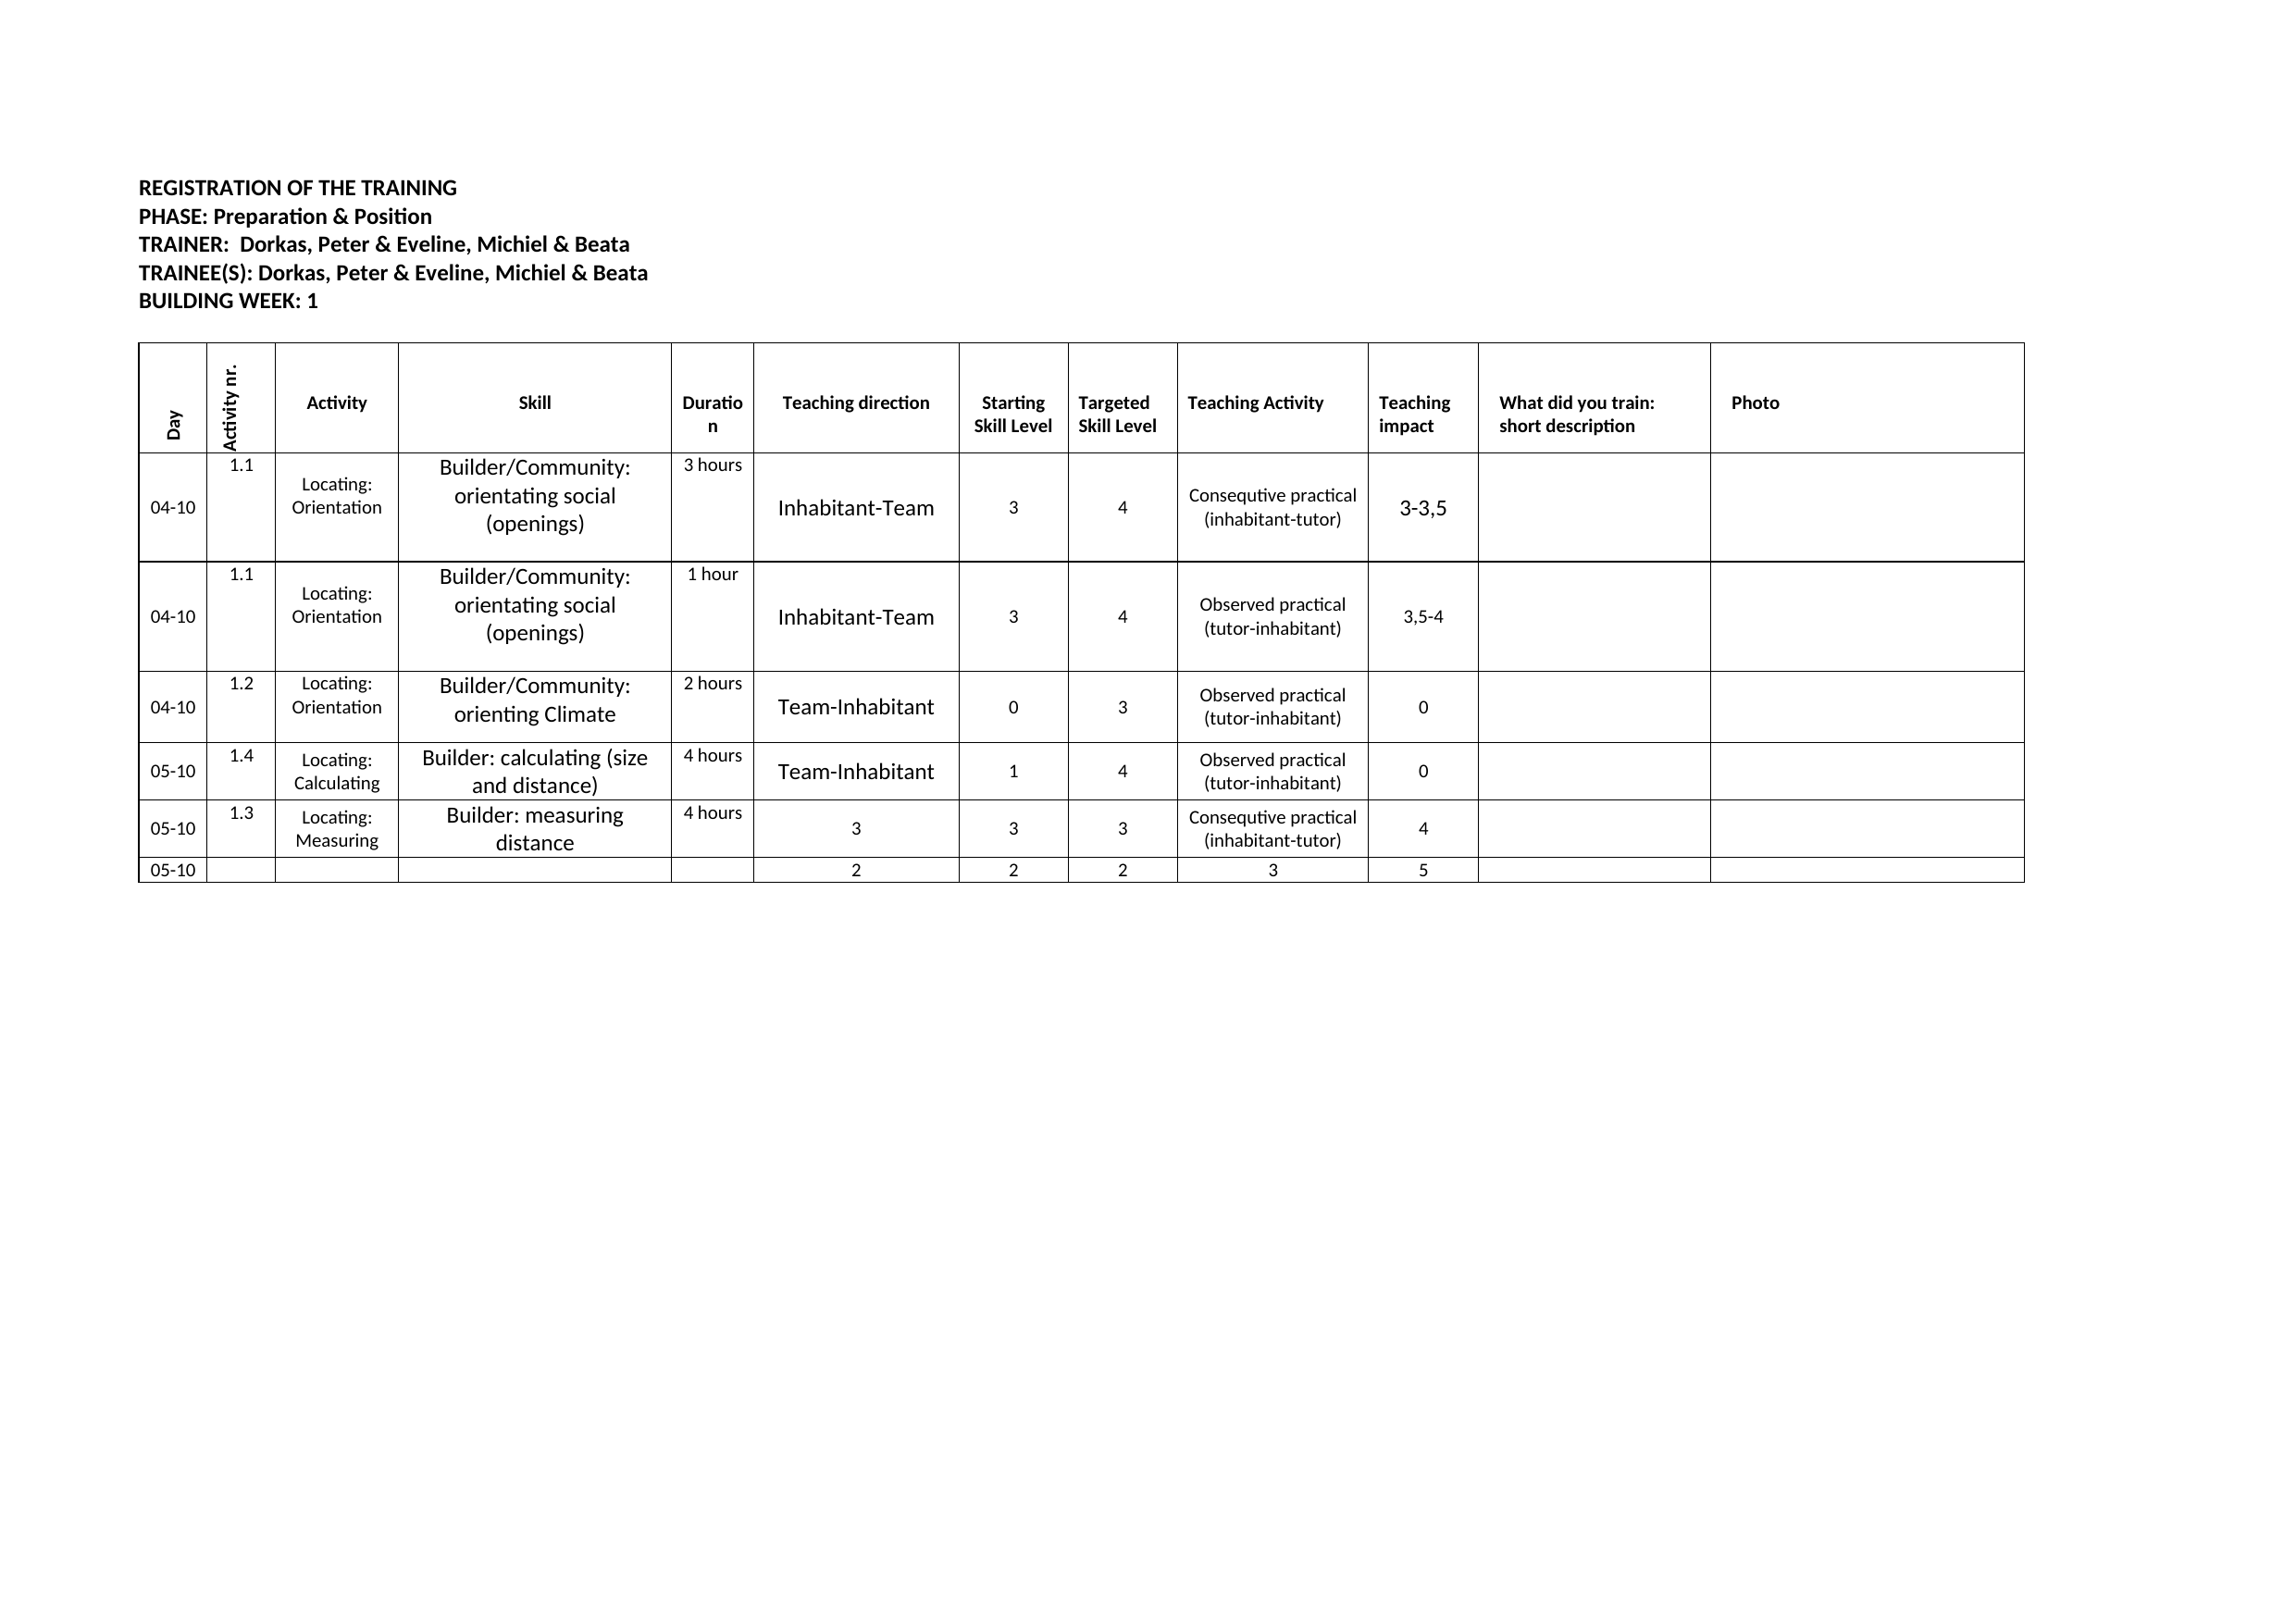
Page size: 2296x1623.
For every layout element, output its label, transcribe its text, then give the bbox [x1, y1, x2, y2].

table_cell 3 [960, 453, 1068, 561]
table_cell [1711, 743, 2024, 799]
table_cell [399, 858, 671, 881]
table_cell 5 [1369, 858, 1478, 881]
table_cell Locating: Orientation [276, 453, 398, 561]
table_cell Locating: Orientation [276, 563, 398, 670]
table_cell 1.1 [207, 563, 275, 670]
table_cell 05-10 [140, 743, 206, 799]
table_header Activity nr. [207, 343, 275, 452]
table_cell 4 [1069, 563, 1177, 670]
table_cell Locating: Calculating [276, 743, 398, 799]
table_cell Observed practical (tutor-inhabitant) [1178, 563, 1368, 670]
table_cell Locating: Orientation [276, 672, 398, 742]
table_cell [1479, 858, 1710, 881]
table_cell Builder: measuring distance [399, 800, 671, 857]
table_cell 4 [1069, 743, 1177, 799]
table_cell [672, 858, 753, 881]
table_cell [1479, 800, 1710, 857]
table_cell [207, 858, 275, 881]
table_cell 1.4 [207, 743, 275, 799]
table_cell [1711, 453, 2024, 561]
table_cell Team-Inhabitant [754, 743, 959, 799]
table_cell 2 [1069, 858, 1177, 881]
table_cell [1479, 563, 1710, 670]
table_cell 04-10 [140, 453, 206, 561]
table_cell 2 [754, 858, 959, 881]
table_cell 3-3,5 [1369, 453, 1478, 561]
table_cell [1711, 563, 2024, 670]
table_cell 4 [1369, 800, 1478, 857]
table_cell 1 [960, 743, 1068, 799]
table_cell 4 [1069, 453, 1177, 561]
text TRAINEE(S): Dorkas, Peter & Eveline, Michiel & Beata [139, 258, 2156, 286]
table_cell Inhabitant-Team [754, 453, 959, 561]
table_cell Builder/Community: orienting Climate [399, 672, 671, 742]
table_header Teaching impact [1369, 343, 1478, 452]
table_cell 0 [1369, 743, 1478, 799]
table_cell 04-10 [140, 563, 206, 670]
table_cell 2 hours [672, 672, 753, 742]
text REGISTRATION OF THE TRAINING [84, 173, 2156, 202]
table_cell 05-10 [140, 800, 206, 857]
table_cell [1479, 453, 1710, 561]
table_cell [1711, 858, 2024, 881]
table_cell Consequtive practical (inhabitant-tutor) [1178, 453, 1368, 561]
table_cell 4 hours [672, 800, 753, 857]
table_cell [1711, 672, 2024, 742]
table_cell Builder/Community: orientating social (openings) [399, 563, 671, 670]
table_cell 3,5-4 [1369, 563, 1478, 670]
table_cell 3 [1069, 800, 1177, 857]
table_cell 05-10 [140, 858, 206, 881]
table_header Starting Skill Level [960, 343, 1068, 452]
table_cell [1479, 672, 1710, 742]
table_cell [1479, 743, 1710, 799]
text PHASE: Preparation & Position [139, 202, 2156, 229]
table_cell Locating: Measuring [276, 800, 398, 857]
table_header Skill [399, 343, 671, 452]
table_header Teaching Activity [1178, 343, 1368, 452]
table_cell [1711, 800, 2024, 857]
table_cell 3 [1178, 858, 1368, 881]
table_header Teaching direction [754, 343, 959, 452]
table_cell 1.1 [207, 453, 275, 561]
table_header Targeted Skill Level [1069, 343, 1177, 452]
table_cell Consequtive practical (inhabitant-tutor) [1178, 800, 1368, 857]
text TRAINER: Dorkas, Peter & Eveline, Michiel & Beata [139, 229, 2156, 258]
table_cell 3 [960, 800, 1068, 857]
table_cell Builder: calculating (size and distance) [399, 743, 671, 799]
table_cell 0 [1369, 672, 1478, 742]
table_cell 4 hours [672, 743, 753, 799]
table_cell Builder/Community: orientating social (openings) [399, 453, 671, 561]
text BUILDING WEEK: 1 [139, 286, 2156, 315]
table_cell 3 [754, 800, 959, 857]
table_cell 04-10 [140, 672, 206, 742]
table_header Photo [1711, 343, 2024, 452]
table_cell 1.2 [207, 672, 275, 742]
table_cell [276, 858, 398, 881]
table_header Activity [276, 343, 398, 452]
table_cell Observed practical (tutor-inhabitant) [1178, 743, 1368, 799]
table_header What did you train: short description [1479, 343, 1710, 452]
table_cell Team-Inhabitant [754, 672, 959, 742]
table_header Day [140, 343, 206, 452]
table_cell 1 hour [672, 563, 753, 670]
table_cell Observed practical (tutor-inhabitant) [1178, 672, 1368, 742]
table_cell Inhabitant-Team [754, 563, 959, 670]
table_cell 0 [960, 672, 1068, 742]
table_cell 3 [1069, 672, 1177, 742]
table_cell 2 [960, 858, 1068, 881]
table_cell 3 [960, 563, 1068, 670]
table_cell 3 hours [672, 453, 753, 561]
table_cell 1.3 [207, 800, 275, 857]
table_header Duration [672, 343, 753, 452]
